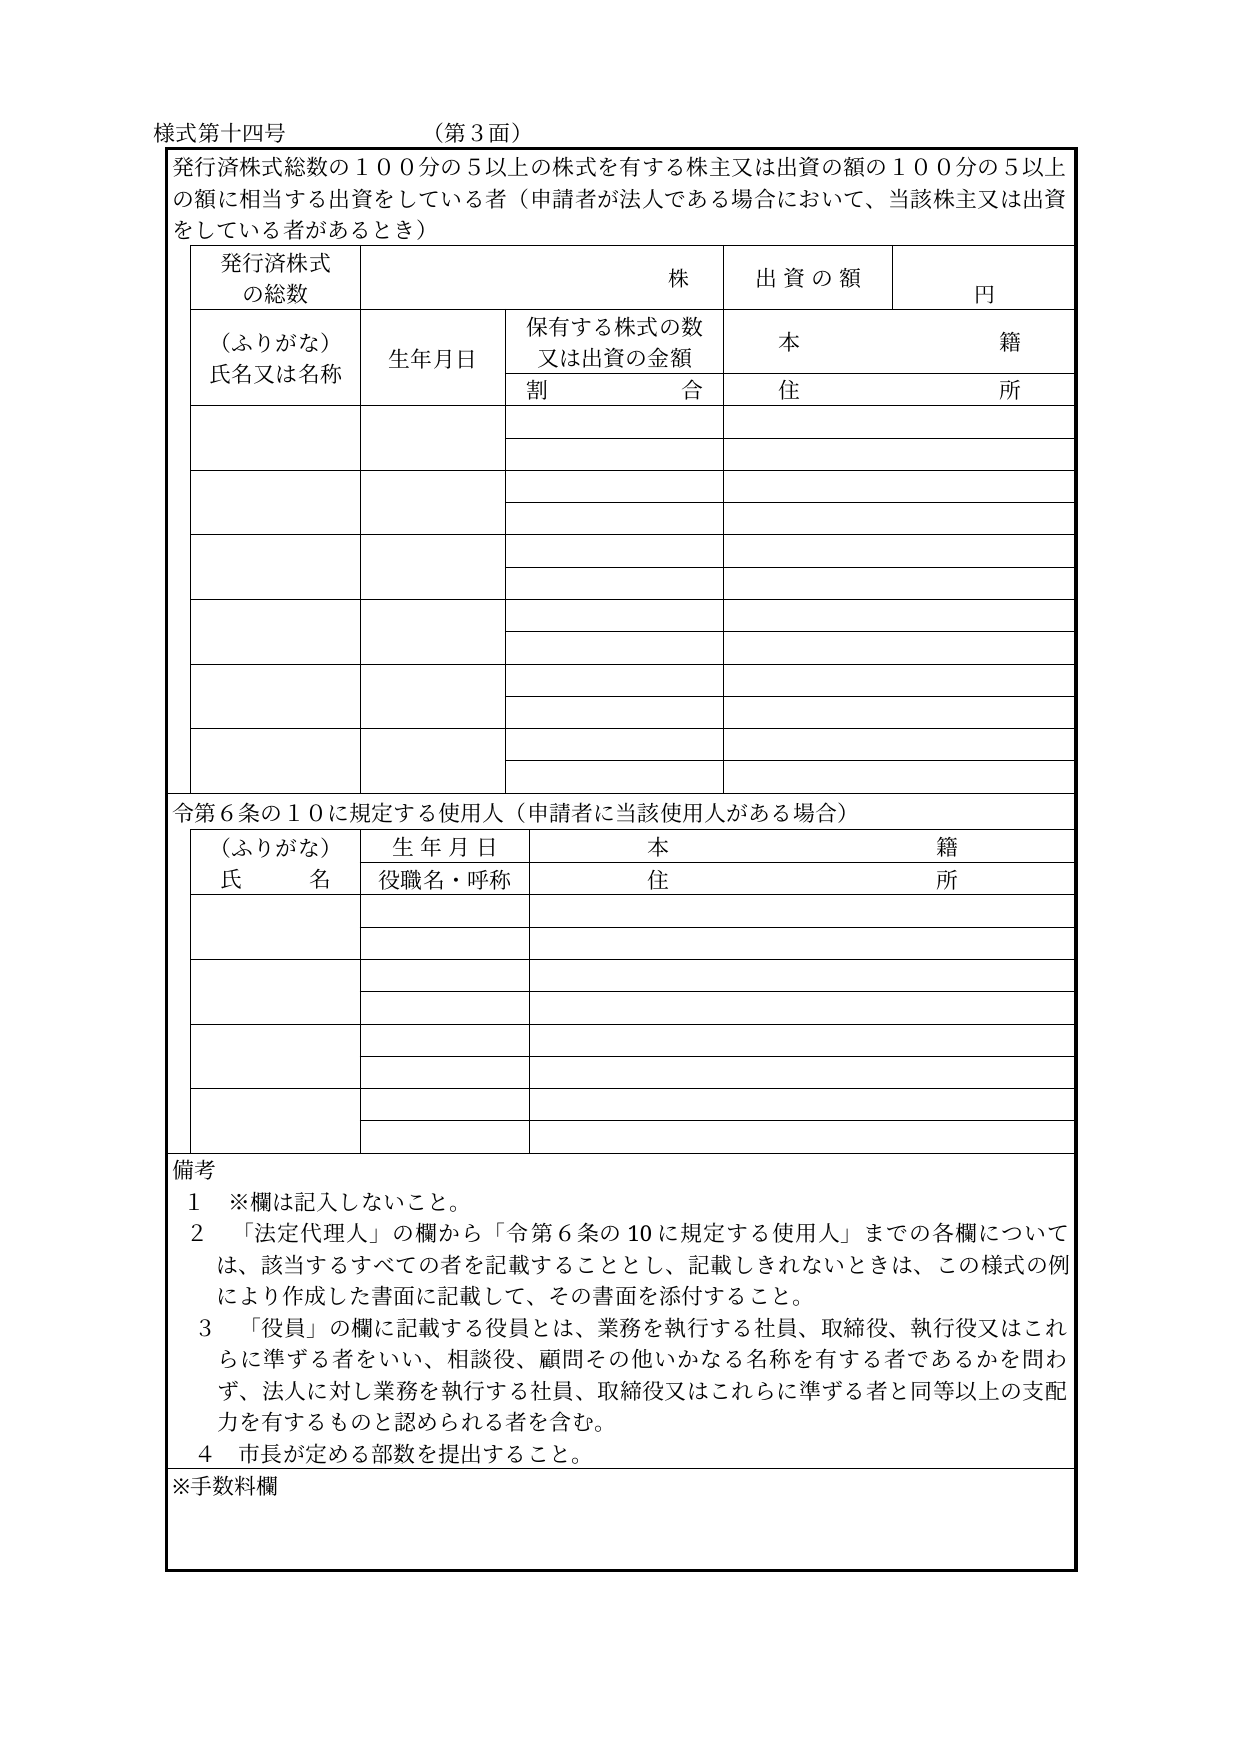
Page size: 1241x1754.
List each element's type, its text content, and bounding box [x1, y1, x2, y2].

table_cell [361, 535, 505, 599]
table_cell [724, 471, 1074, 502]
table_cell [506, 697, 723, 728]
table_cell [191, 665, 360, 728]
table_cell [724, 406, 1074, 437]
table_cell 発行済株式 の総数 [191, 246, 360, 309]
table_cell [361, 406, 505, 470]
table_cell [724, 503, 1074, 534]
table_cell [724, 439, 1074, 470]
table_cell [191, 729, 360, 793]
table_cell [168, 245, 190, 793]
table_cell 役職名・呼称 [361, 863, 529, 894]
table_cell [191, 535, 360, 599]
table_cell 割 合 [506, 374, 723, 405]
table_cell [361, 665, 505, 728]
table_cell 生 年 月 日 [361, 830, 529, 862]
table_cell [506, 471, 723, 502]
table_cell [530, 928, 1074, 959]
table_cell [530, 992, 1074, 1023]
table_cell [506, 535, 723, 567]
table_cell [361, 1089, 529, 1120]
table_cell [506, 439, 723, 470]
table_cell [191, 895, 360, 959]
table_cell 出 資 の 額 [724, 246, 892, 309]
table_cell [361, 1121, 529, 1153]
table_cell [361, 1057, 529, 1088]
table_cell [724, 568, 1074, 599]
table_cell [724, 535, 1074, 567]
table_cell [191, 471, 360, 534]
table_cell [506, 568, 723, 599]
table_cell [530, 1121, 1074, 1153]
table_cell [361, 471, 505, 534]
table_cell [361, 729, 505, 793]
table_cell [506, 600, 723, 631]
table_cell 生年月日 [361, 310, 505, 405]
table_cell [506, 406, 723, 437]
table_cell [724, 761, 1074, 793]
table_cell （ふりがな） 氏 名 [191, 830, 360, 894]
table_cell [191, 406, 360, 470]
table_cell [361, 992, 529, 1023]
table_cell 本 籍 [724, 310, 1074, 373]
table_cell [361, 895, 529, 927]
table_cell [724, 697, 1074, 728]
table_cell [361, 600, 505, 663]
table_cell [530, 895, 1074, 927]
table_cell [506, 761, 723, 793]
table_cell [361, 1025, 529, 1056]
table_cell 備考 １ ※欄は記入しないこと。 ２ 「法定代理人」の欄から「令第６条の10に規定する使用人」までの各欄については、該当するすべての者を記載することとし、記載しきれないときは、この様式の例により作成した書面に記載して、その書面を添付すること。 ３ 「役員」の欄に記載する役員とは、業務を執行する社員、取締役、執行役又はこれらに準ずる者をいい、相談役、顧問その他いかなる名称を有する者であるかを問わず、法人に対し業務を執行する社員、取締役又はこれらに準ずる者と同等以上の支配力を有するものと認められる者を含む。 ４ 市長が定める部数を提出すること。 [168, 1154, 1074, 1468]
table_cell （ふりがな） 氏名又は名称 [191, 310, 360, 405]
table_cell [506, 729, 723, 760]
table_cell [724, 600, 1074, 631]
table_cell [191, 1025, 360, 1088]
table_cell [724, 729, 1074, 760]
table_cell 住 所 [530, 863, 1074, 894]
table_cell ※手数料欄 [168, 1469, 1074, 1569]
table_cell [506, 665, 723, 696]
table_cell 保有する株式の数 又は出資の金額 [506, 310, 723, 373]
text 様式第十四号 （第３面） [153, 118, 1087, 147]
table_cell [361, 928, 529, 959]
table_cell [530, 1089, 1074, 1120]
table_cell 株 [361, 246, 723, 309]
table_cell [724, 665, 1074, 696]
table_cell [191, 1089, 360, 1153]
table_cell [191, 600, 360, 663]
table_cell 本 籍 [530, 830, 1074, 862]
table_cell [506, 503, 723, 534]
table_cell 住 所 [724, 374, 1074, 405]
table_cell [530, 960, 1074, 991]
table_cell 令第６条の１０に規定する使用人（申請者に当該使用人がある場合） [168, 794, 1074, 829]
table_cell [168, 829, 190, 1153]
table_cell [530, 1025, 1074, 1056]
table_cell 円 [893, 246, 1074, 309]
table_cell [724, 632, 1074, 663]
table_header 発行済株式総数の１００分の５以上の株式を有する株主又は出資の額の１００分の５以上の額に相当する出資をしている者（申請者が法人である場合において、当該株主又は出資をしている者があるとき） [168, 150, 1074, 245]
table_cell [361, 960, 529, 991]
table_cell [530, 1057, 1074, 1088]
table_cell [506, 632, 723, 663]
table_cell [191, 960, 360, 1023]
